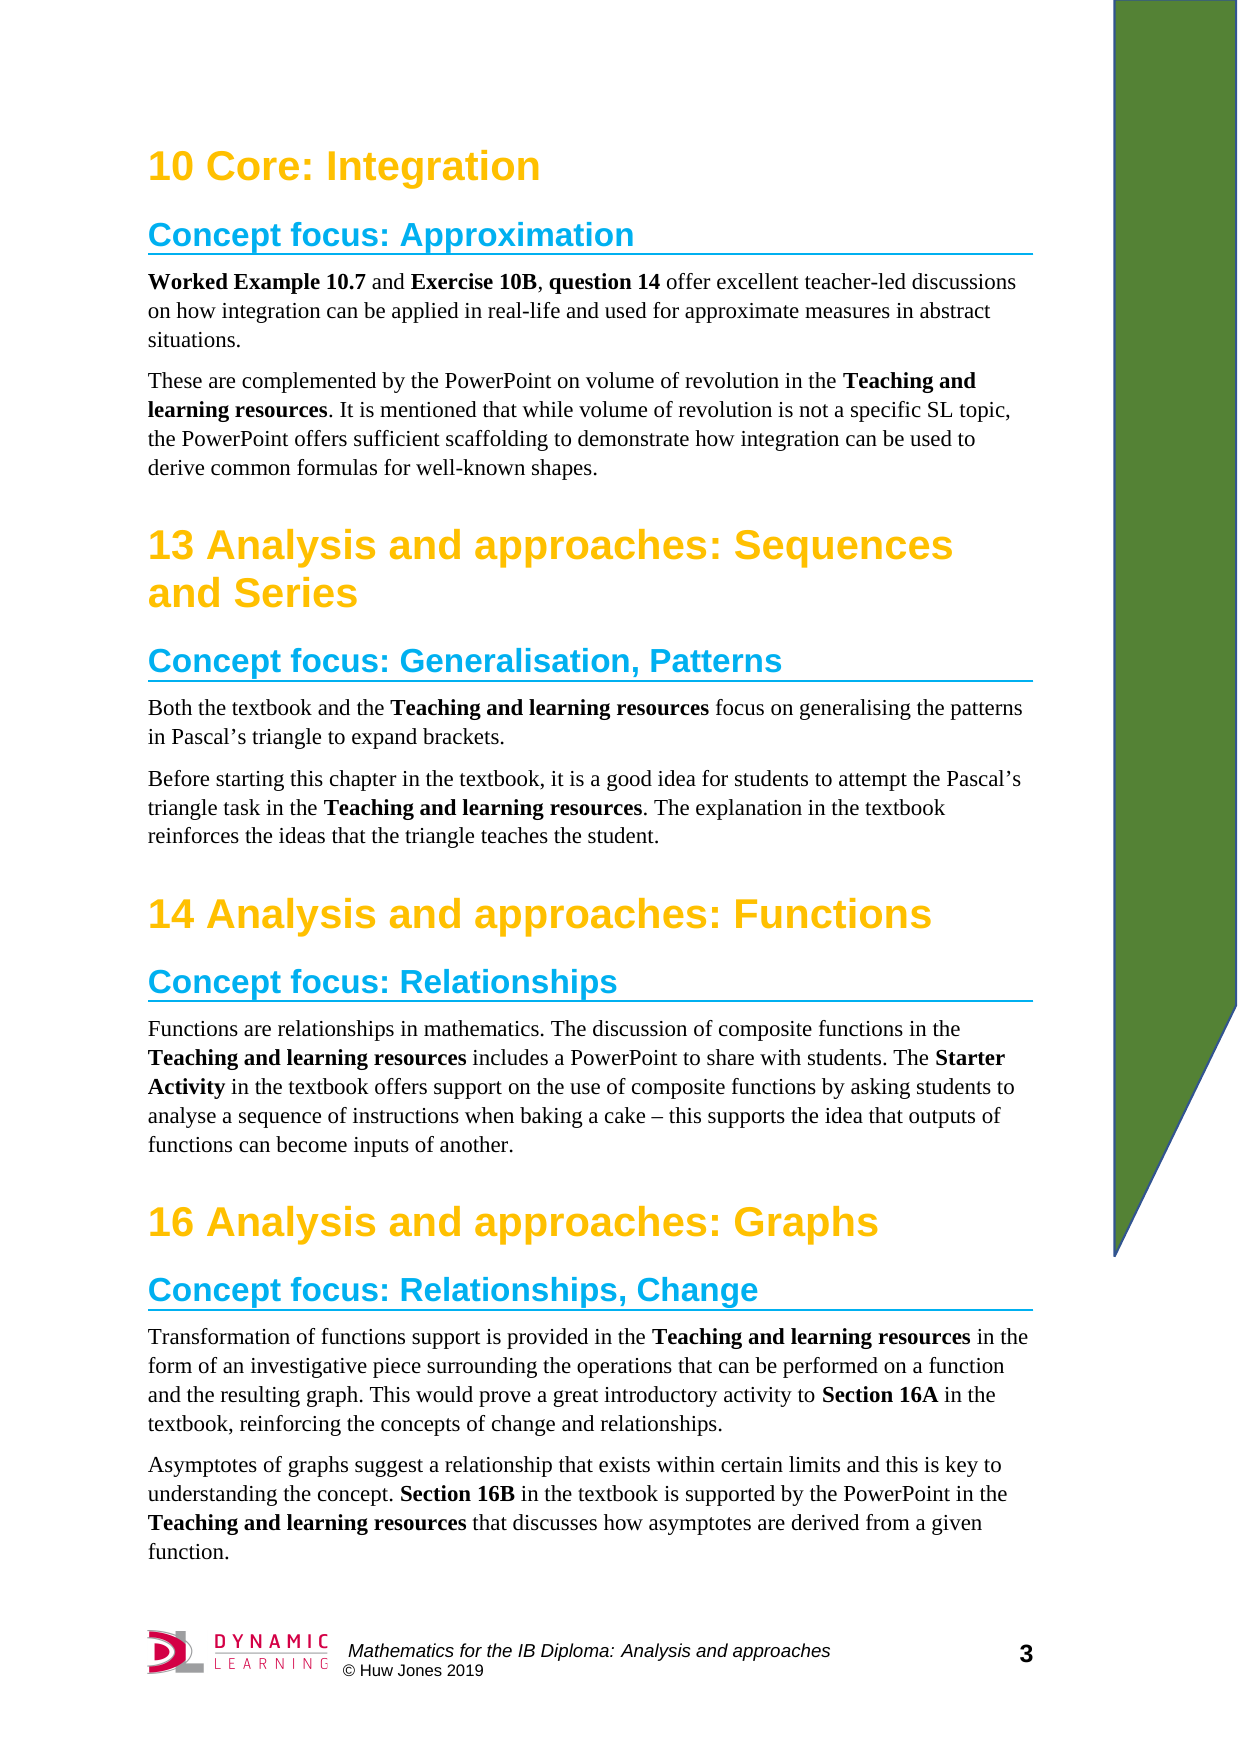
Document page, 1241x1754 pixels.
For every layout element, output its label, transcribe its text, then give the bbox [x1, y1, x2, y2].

text 16 Analysis and approaches: Graphs [148, 1197, 1033, 1245]
text Concept focus: Generalisation, Patterns [148, 641, 1033, 680]
text Concept focus: Approximation [148, 215, 1033, 253]
text Before starting this chapter in the textbook, it is a good idea for students to attempt the Pascal’s triangle task in the Teaching and learning resources. The explanation in the textbook reinforces the ideas that the triangle teaches the student. [148, 765, 1033, 849]
text 13 Analysis and approaches: Sequences and Series [148, 520, 1033, 616]
text Asymptotes of graphs suggest a relationship that exists within certain limits and this is key to understanding the concept. Section 16B in the textbook is supported by the PowerPoint in the Teaching and learning resources that discusses how asymptotes are derived from a given function. [148, 1452, 1033, 1565]
text 10 Core: Integration [148, 142, 1033, 190]
text Transformation of functions support is provided in the Teaching and learning resources in the form of an investigative piece surrounding the operations that can be performed on a function and the resulting graph. This would prove a great introductory activity to Section 16A in the textbook, reinforcing the concepts of change and relationships. [148, 1323, 1033, 1436]
text Functions are relationships in mathematics. The discussion of composite functions in the Teaching and learning resources includes a PowerPoint to share with students. The Starter Activity in the textbook offers support on the use of composite functions by asking students to analyse a sequence of instructions when baking a cake – this supports the idea that outputs of functions can become inputs of another. [148, 1015, 1033, 1157]
text Concept focus: Relationships [148, 962, 1033, 1000]
picture [147, 1630, 328, 1674]
text Concept focus: Relationships, Change [148, 1270, 1033, 1309]
text These are complemented by the PowerPoint on volume of revolution in the Teaching and learning resources. It is mentioned that while volume of revolution is not a specific SL topic, the PowerPoint offers sufficient scaffolding to demonstrate how integration can be used to derive common formulas for well-known shapes. [148, 367, 1033, 480]
text Worked Example 10.7 and Exercise 10B, question 14 offer excellent teacher-led discussions on how integration can be applied in real-life and used for approximate measures in abstract situations. [148, 268, 1033, 352]
text 14 Analysis and approaches: Functions [148, 889, 1033, 937]
text Both the textbook and the Teaching and learning resources focus on generalising the patterns in Pascal’s triangle to expand brackets. [148, 694, 1033, 749]
